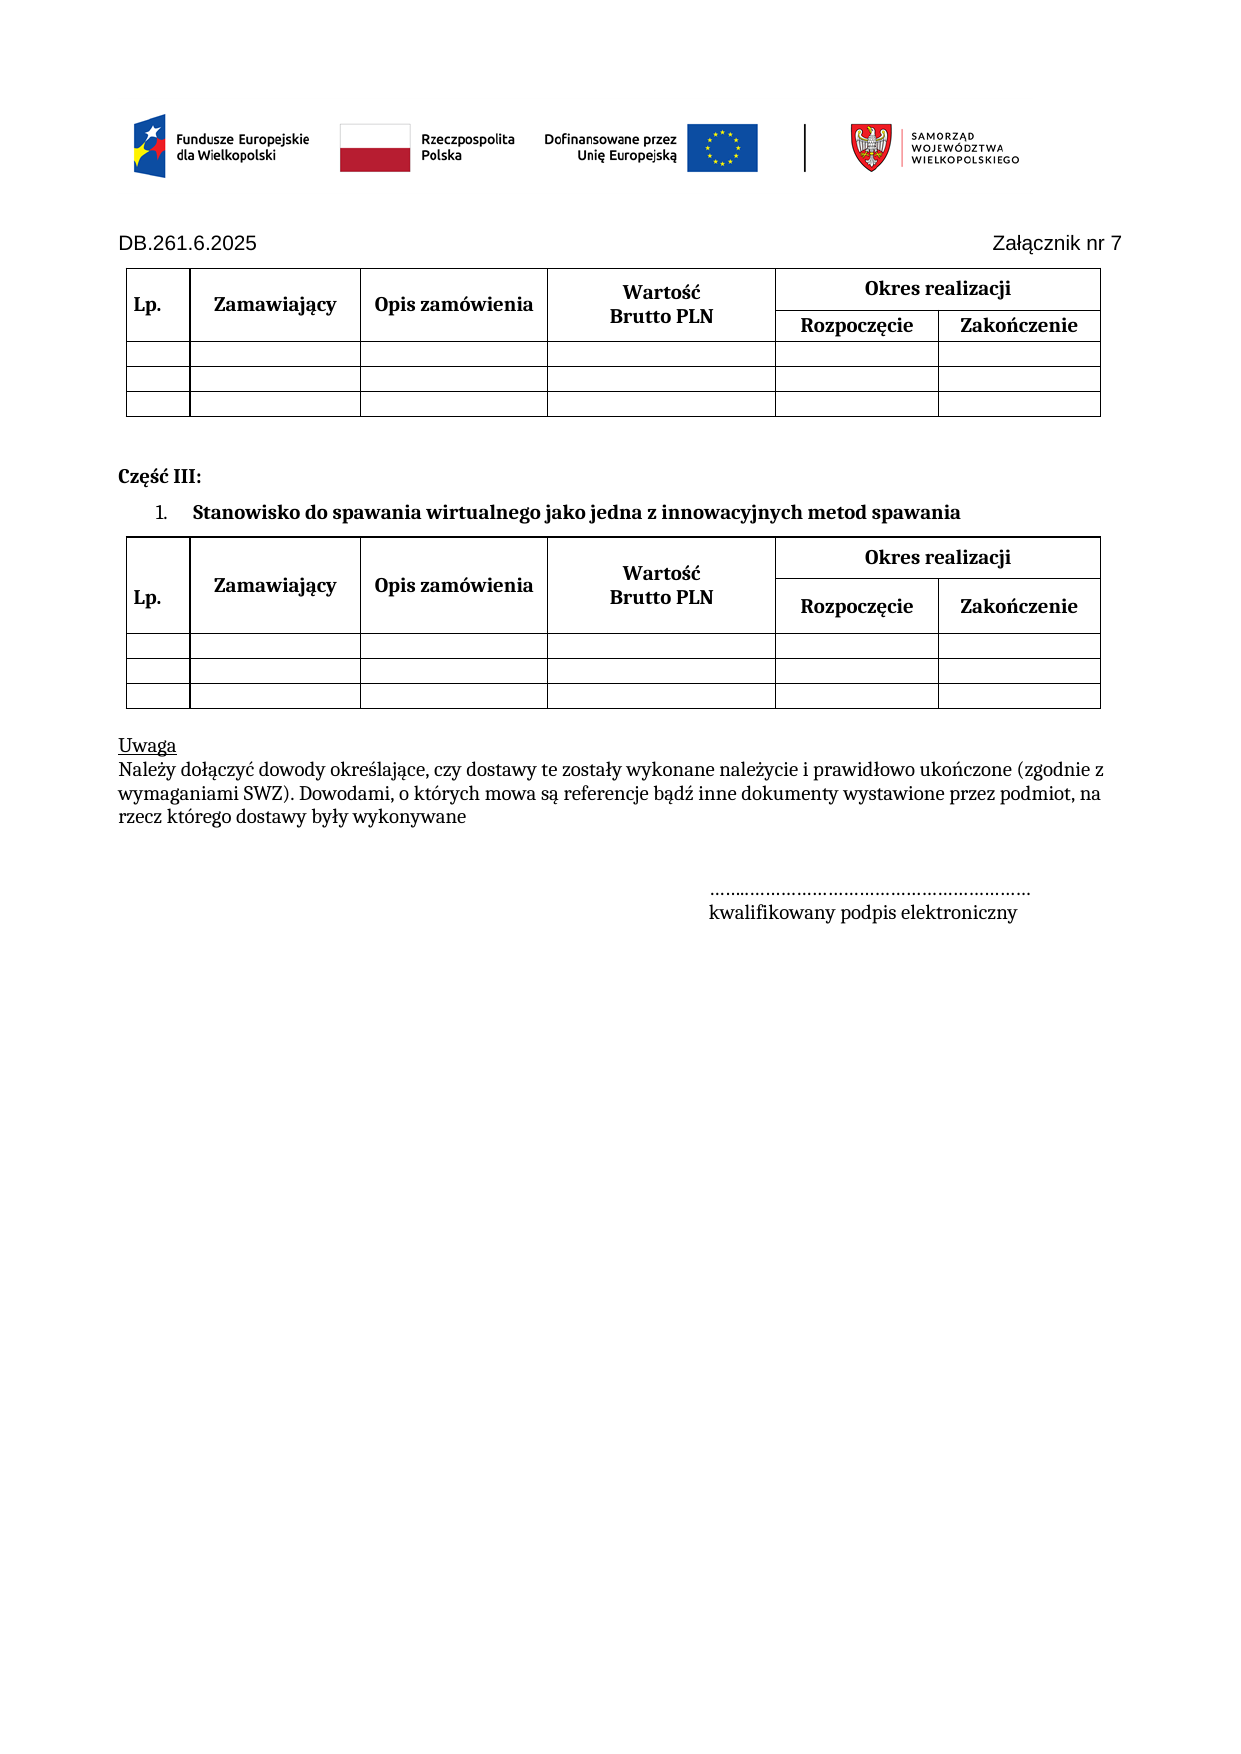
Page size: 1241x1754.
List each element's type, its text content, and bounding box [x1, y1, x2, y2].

table_cell [939, 634, 1100, 658]
table_header Lp. [127, 538, 189, 633]
table_cell [127, 634, 189, 658]
table_cell [939, 367, 1100, 391]
list Stanowisko do spawania wirtualnego jako jedna z innowacyjnych metod spawania [156, 501, 1122, 524]
table_header Opis zamówienia [361, 269, 547, 341]
table_cell [191, 342, 360, 366]
table_cell [776, 342, 938, 366]
table_cell [191, 684, 360, 708]
table_header Lp. [127, 269, 189, 341]
table_cell [548, 634, 775, 658]
table_header Zamawiający [191, 538, 360, 633]
table_cell [361, 367, 547, 391]
picture [118, 98, 1034, 194]
table_cell [776, 634, 938, 658]
table_cell [548, 684, 775, 708]
table_cell [548, 392, 775, 416]
table_cell [191, 659, 360, 683]
table_cell [776, 367, 938, 391]
table_header Wartość Brutto PLN [548, 538, 775, 633]
text Część III: [118, 464, 1122, 488]
table_header Okres realizacji [776, 538, 1100, 578]
text Uwaga [118, 733, 1122, 757]
table_cell Rozpoczęcie [776, 579, 938, 633]
table_cell [939, 684, 1100, 708]
table_cell [361, 392, 547, 416]
table_cell [127, 342, 189, 366]
table_cell [548, 342, 775, 366]
table_header Okres realizacji [776, 269, 1100, 309]
table_cell [776, 392, 938, 416]
text ……..……………………………………………… [709, 877, 1122, 901]
table_cell [191, 392, 360, 416]
table_header Wartość Brutto PLN [548, 269, 775, 341]
table_cell Rozpoczęcie [776, 311, 938, 341]
table_cell [191, 367, 360, 391]
table_cell [361, 659, 547, 683]
table_cell Zakończenie [939, 311, 1100, 341]
table_cell [127, 659, 189, 683]
table_cell [127, 367, 189, 391]
table_cell [939, 392, 1100, 416]
table_header Zamawiający [191, 269, 360, 341]
table_cell [191, 634, 360, 658]
table_cell [939, 342, 1100, 366]
table_cell [776, 684, 938, 708]
table_cell Zakończenie [939, 579, 1100, 633]
table_cell [127, 684, 189, 708]
table_cell [939, 659, 1100, 683]
table_cell [361, 684, 547, 708]
table_cell [776, 659, 938, 683]
table_cell [361, 634, 547, 658]
table_cell [548, 659, 775, 683]
table_header Opis zamówienia [361, 538, 547, 633]
text Należy dołączyć dowody określające, czy dostawy te zostały wykonane należycie i prawidłowo ukończone (zgodnie z wymaganiami SWZ). Dowodami, o których mowa są referencje bądź inne dokumenty wystawione przez podmiot, na rzecz którego dostawy były wykonywane [118, 757, 1122, 829]
table_cell [361, 342, 547, 366]
table_cell [548, 367, 775, 391]
table_cell [127, 392, 189, 416]
text kwalifikowany podpis elektroniczny [118, 901, 1122, 925]
